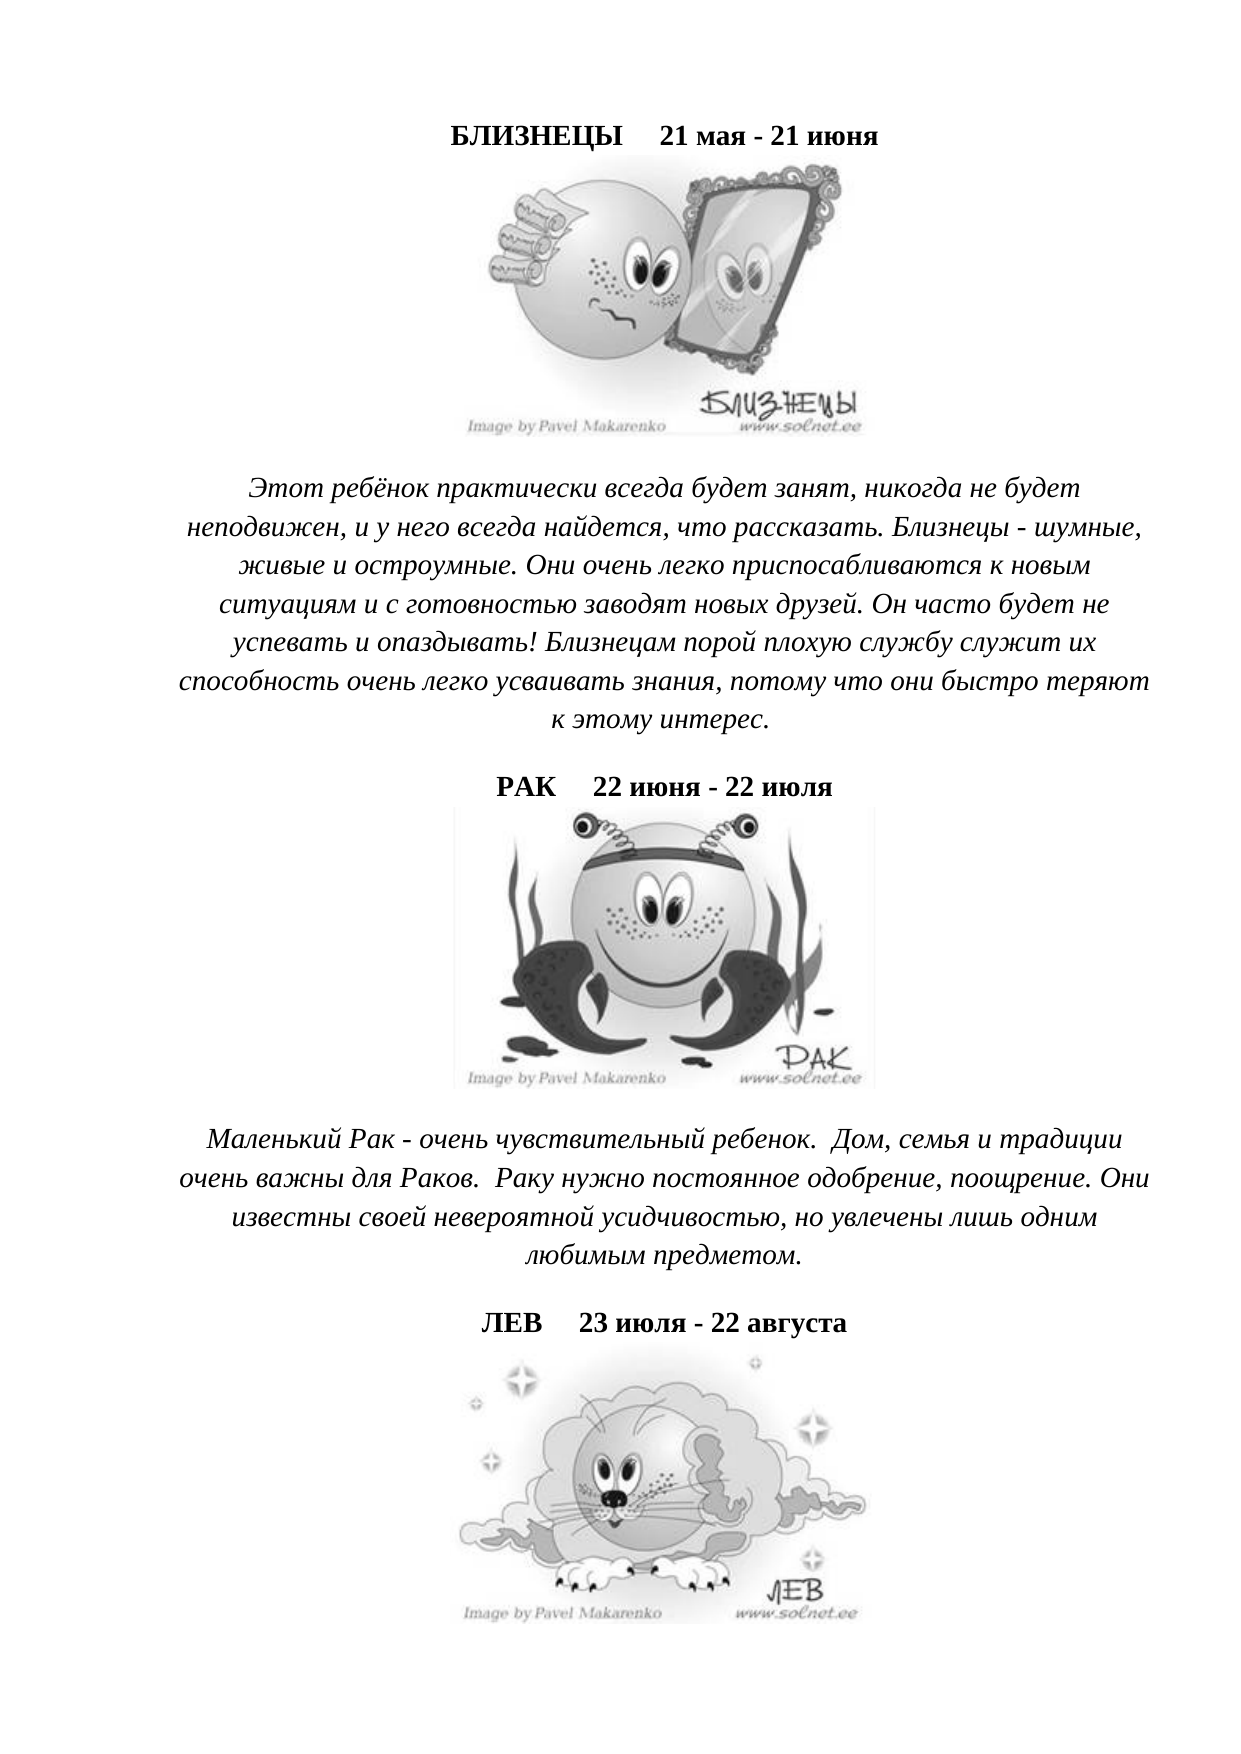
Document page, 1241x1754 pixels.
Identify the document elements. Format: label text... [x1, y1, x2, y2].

picture [453, 807, 876, 1089]
picture [453, 155, 876, 437]
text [177, 118, 1152, 437]
text Маленький Рак - очень чувствительный ребенок. Дом, семья и традиции очень важны для Раков. Раку нужно постоянное одобрение, поощрение. Они известны своей невероятной усидчивостью, но увлечены лишь одним любимым предметом. [177, 1122, 1152, 1271]
picture [450, 1342, 872, 1624]
text Этот ребёнок практически всегда будет занят, никогда не будет неподвижен, и у него всегда найдется, что рассказать. Близнецы - шумные, живые и остроумные. Они очень легко приспосабливаются к новым ситуациям и с готовностью заводят новых друзей. Он часто будет не успевать и опаздывать! Близнецам порой плохую службу служит их способность очень легко усваивать знания, потому что они быстро теряют к этому интерес. [177, 470, 1152, 735]
